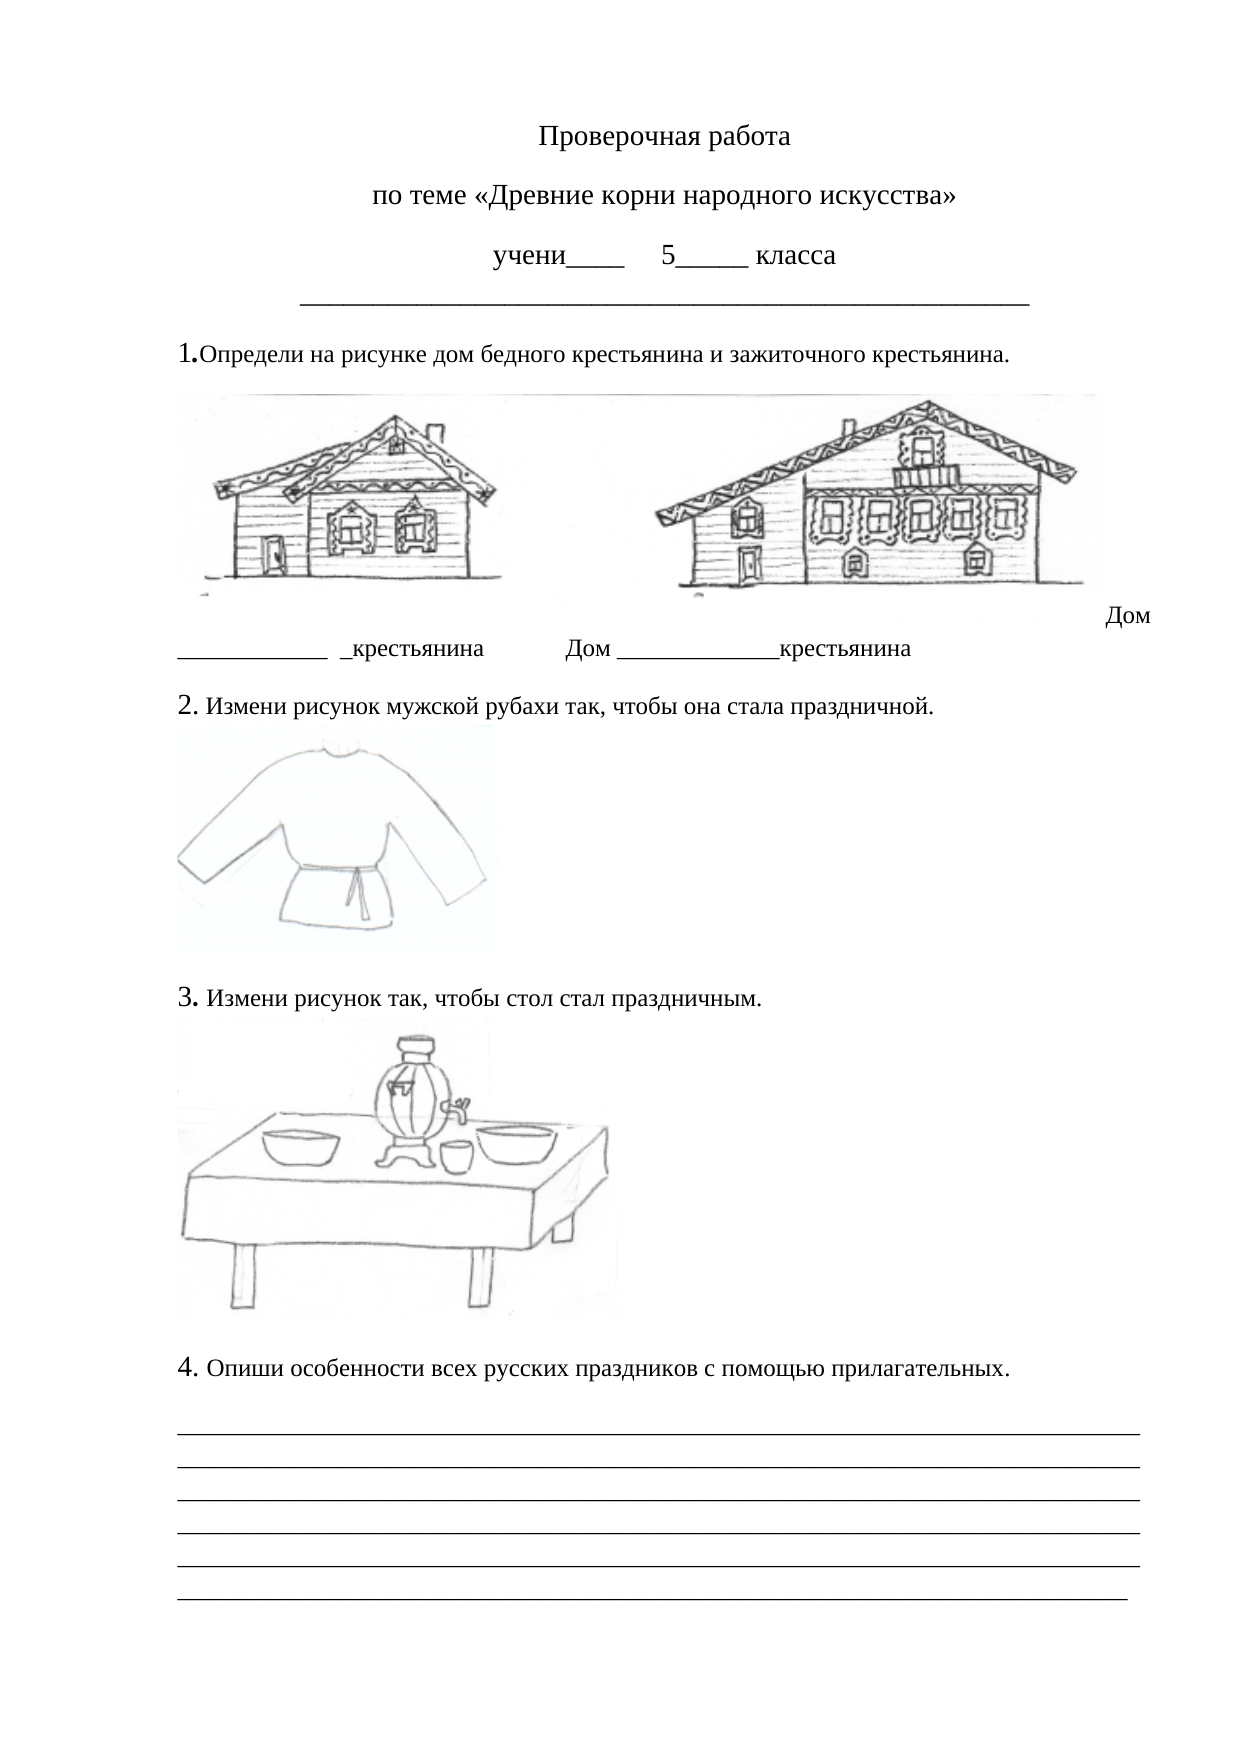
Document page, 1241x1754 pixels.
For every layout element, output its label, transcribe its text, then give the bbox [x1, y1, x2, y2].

text Проверочная работа [177, 118, 1152, 152]
text 1.Определи на рисунке дом бедного крестьянина и зажиточного крестьянина. [177, 335, 1152, 368]
picture [177, 725, 499, 954]
picture [177, 1018, 618, 1325]
text 4. Опиши особенности всех русских праздников с помощью прилагательных. [177, 1349, 1152, 1383]
text по теме «Древние корни народного искусства» [177, 177, 1152, 211]
text учени____ 5_____ класса __________________________________________________ [177, 237, 1152, 309]
text _____________________________________________________________________________________________________________________________________________________________________________________________________________________________________________________________________________________________________________________________________________________________________________________________________________________________________________________________________________ [177, 1409, 1152, 1602]
picture [177, 394, 1106, 624]
